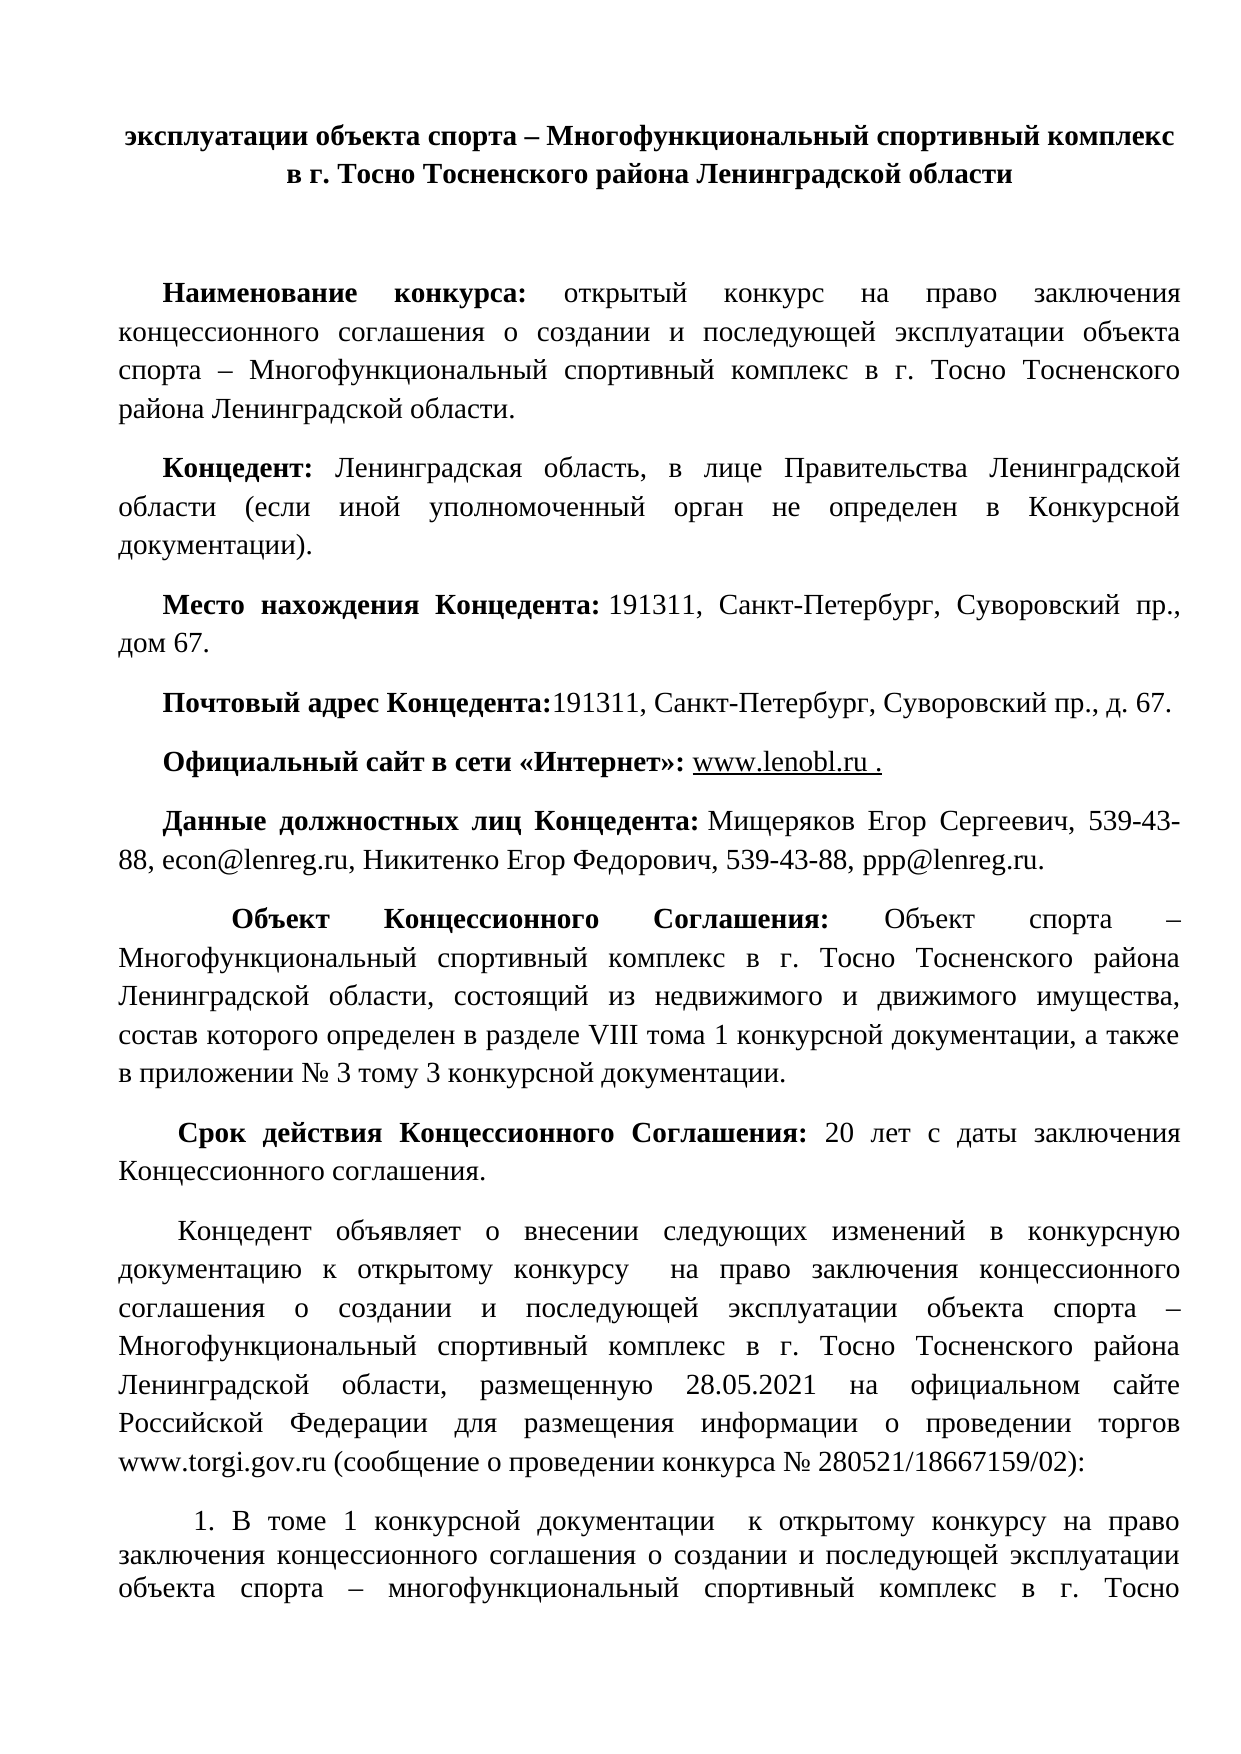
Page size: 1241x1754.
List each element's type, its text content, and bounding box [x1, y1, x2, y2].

text Данные должностных лиц Концедента: Мищеряков Егор Сергеевич, 539-43-88, econ@lenreg.ru, Никитенко Егор Федорович, 539-43-88, ppp@lenreg.ru. [118, 803, 1181, 876]
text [118, 1503, 1181, 1604]
text Срок действия Концессионного Соглашения: 20 лет с даты заключения Концессионного соглашения. [118, 1115, 1181, 1187]
text Объект Концессионного Соглашения: Объект спорта – Многофункциональный спортивный комплекс в г. Тосно Тосненского района Ленинградской области, состоящий из недвижимого и движимого имущества, состав которого определен в разделе VIII тома 1 конкурсной документации, а также в приложении № 3 тому 3 конкурсной документации. [118, 901, 1181, 1089]
text Наименование конкурса: открытый конкурс на право заключения концессионного соглашения о создании и последующей эксплуатации объекта спорта – Многофункциональный спортивный комплекс в г. Тосно Тосненского района Ленинградской области. [118, 275, 1181, 424]
text Почтовый адрес Концедента:191311, Санкт-Петербург, Суворовский пр., д. 67. [118, 685, 1181, 718]
text Концедент: Ленинградская область, в лице Правительства Ленинградской области (если иной уполномоченный орган не определен в Конкурсной документации). [118, 450, 1181, 561]
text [118, 118, 1181, 190]
text Концедент объявляет о внесении следующих изменений в конкурсную документацию к открытому конкурсу на право заключения концессионного соглашения о создании и последующей эксплуатации объекта спорта – Многофункциональный спортивный комплекс в г. Тосно Тосненского района Ленинградской области, размещенную 28.05.2021 на официальном сайте Российской Федерации для размещения информации о проведении торгов www.torgi.gov.ru (сообщение о проведении конкурса № 280521/18667159/02): [118, 1213, 1181, 1478]
text Официальный сайт в сети «Интернет»: www.lenobl.ru . [118, 744, 1181, 778]
text Место нахождения Концедента: 191311, Санкт-Петербург, Суворовский пр., дом 67. [118, 587, 1181, 659]
